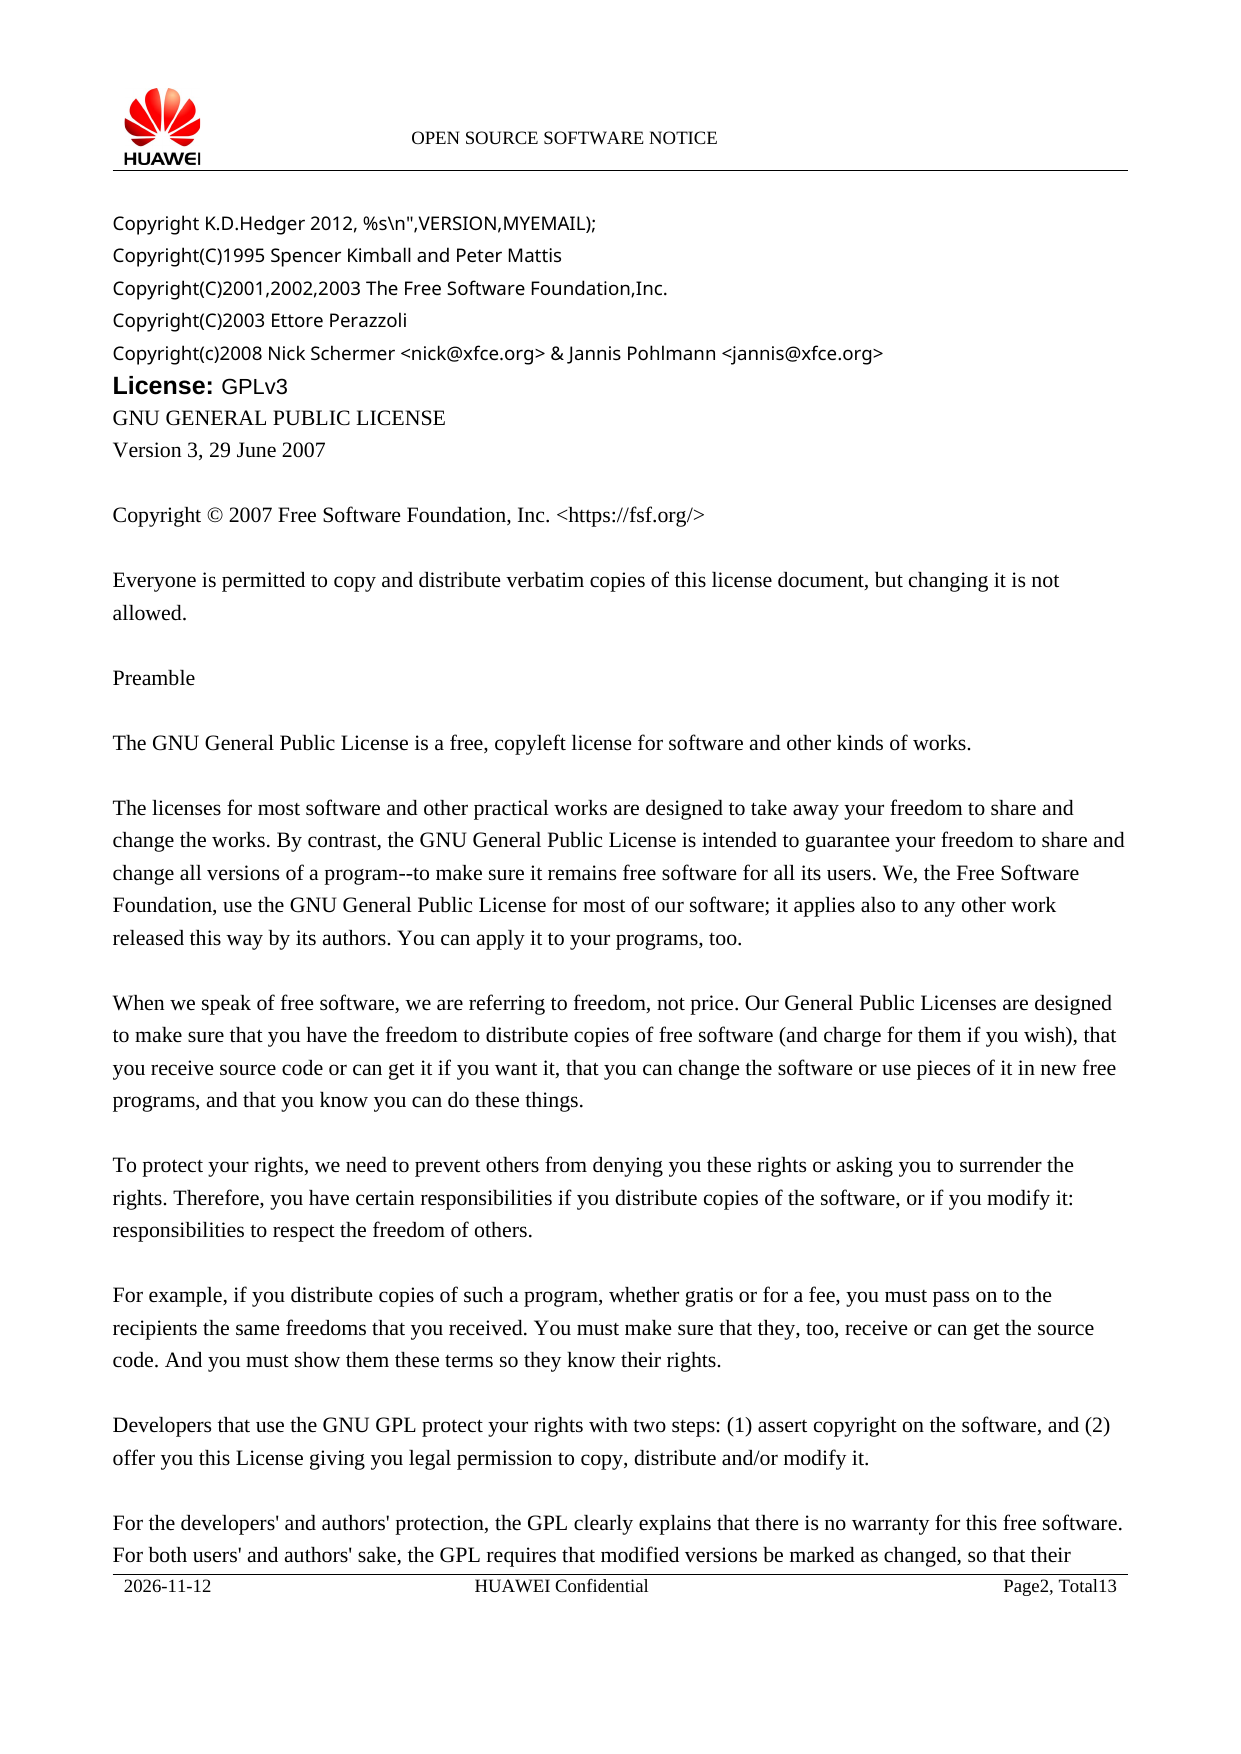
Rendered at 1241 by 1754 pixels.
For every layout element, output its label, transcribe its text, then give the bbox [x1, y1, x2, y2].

text Copyright(C)1995 Spencer Kimball and Peter Mattis [112, 239, 1128, 271]
text Copyright K.D.Hedger 2012, %s\n",VERSION,MYEMAIL); [112, 206, 1128, 239]
text License: GPLv3 [112, 369, 1128, 401]
text Copyright(C)2001,2002,2003 The Free Software Foundation,Inc. [112, 271, 1128, 304]
text Copyright(C)2003 Ettore Perazzoli [112, 304, 1128, 336]
text Copyright(c)2008 Nick Schermer <nick@xfce.org> & Jannis Pohlmann <jannis@xfce.org> [112, 336, 1128, 369]
picture [124, 88, 201, 165]
